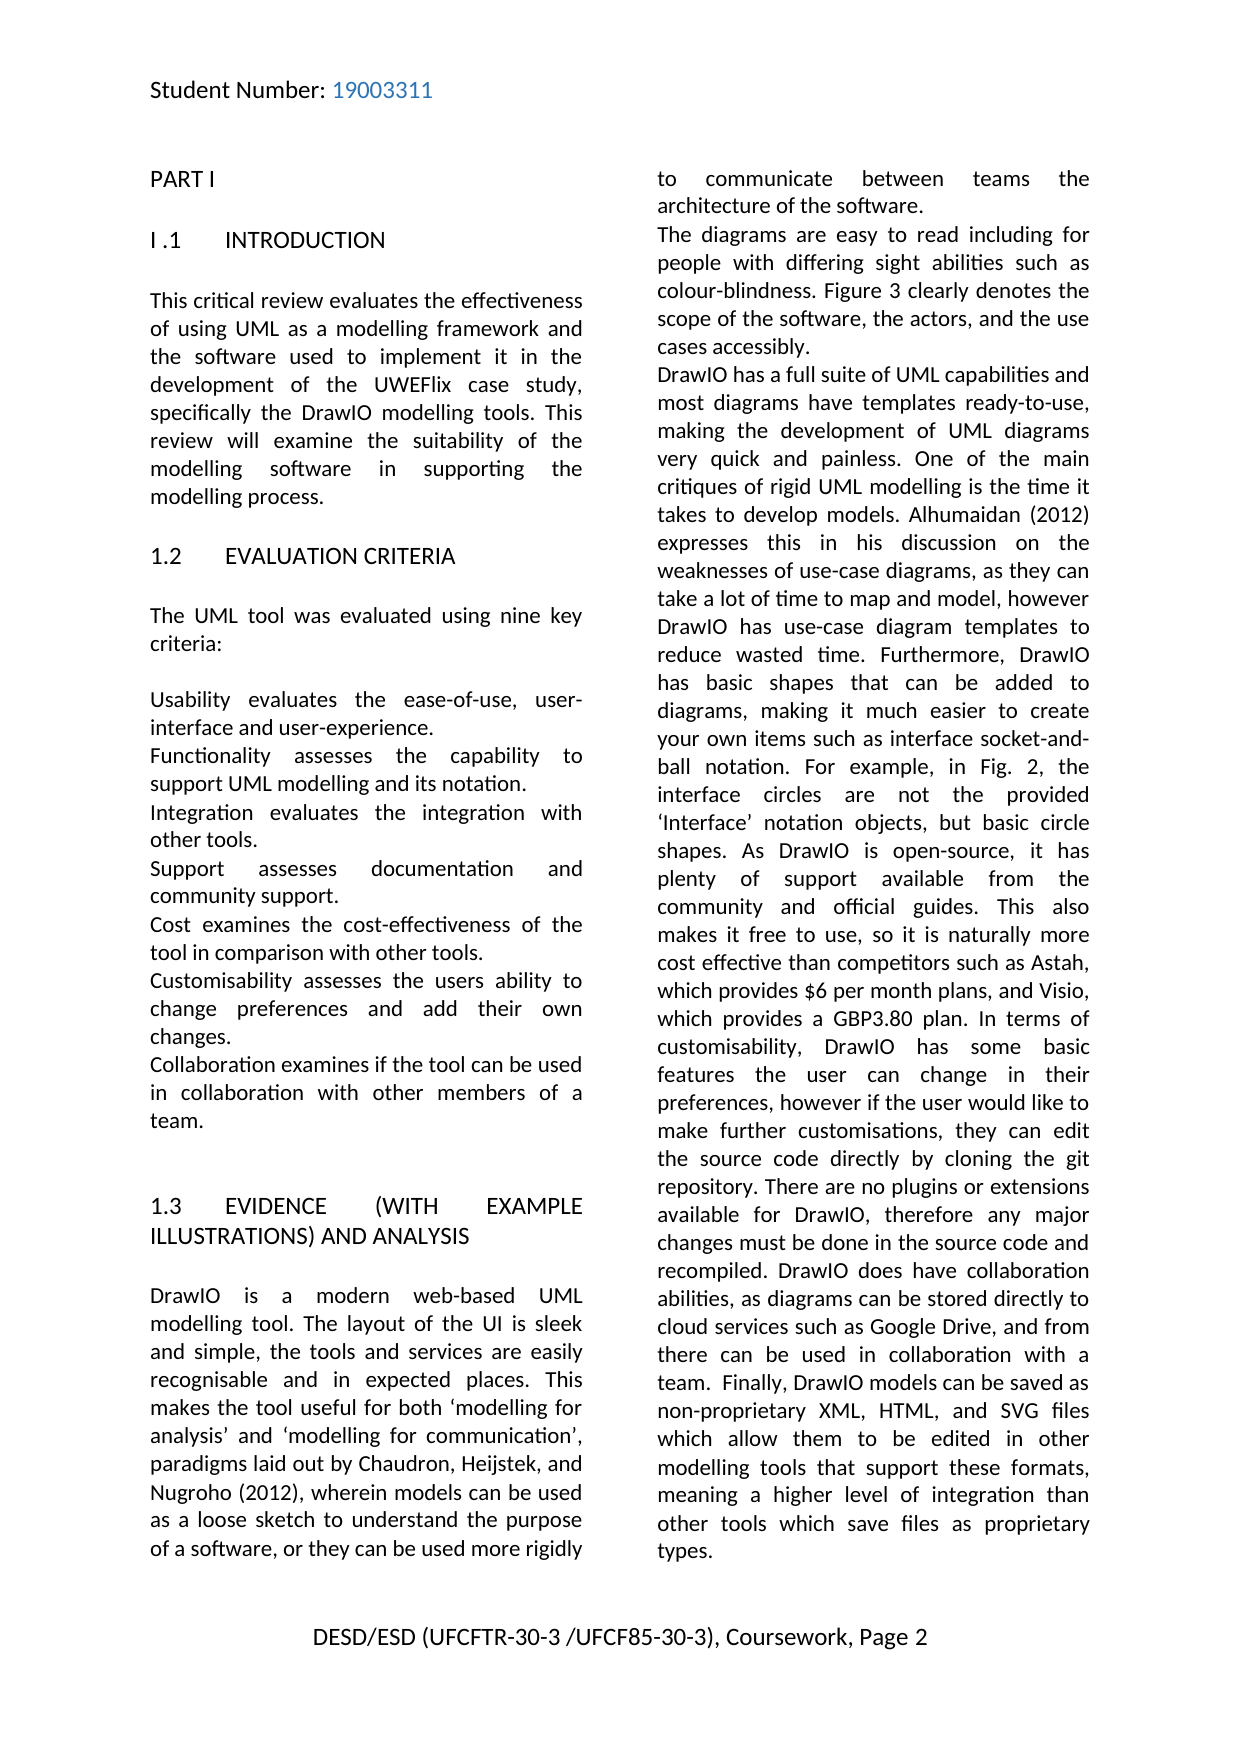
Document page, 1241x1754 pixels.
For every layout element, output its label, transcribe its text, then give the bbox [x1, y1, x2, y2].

text Usability evaluates the ease-of-use, user-interface and user-experience. [150, 686, 583, 742]
text Cost examines the cost-effectiveness of the tool in comparison with other tools. [150, 910, 583, 966]
text PART I [150, 164, 583, 194]
text DrawIO is a modern web-based UML modelling tool. The layout of the UI is sleek and simple, the tools and services are easily recognisable and in expected places. This makes the tool useful for both ‘modelling for analysis’ and ‘modelling for communication’, paradigms laid out by Chaudron, Heijstek, and Nugroho (2012), wherein models can be used as a loose sketch to understand the purpose of a software, or they can be used more rigidly to communicate between teams the architecture of the software. [150, 1281, 583, 1562]
text This critical review evaluates the effectiveness of using UML as a modelling framework and the software used to implement it in the development of the UWEFlix case study, specifically the DrawIO modelling tools. This review will examine the suitability of the modelling software in supporting the modelling process. [150, 286, 583, 510]
text Integration evaluates the integration with other tools. [150, 798, 583, 854]
text Customisability assesses the users ability to change preferences and add their own changes. [150, 966, 583, 1050]
text Functionality assesses the capability to support UML modelling and its notation. [150, 742, 583, 798]
text I .1 INTRODUCTION [150, 225, 583, 255]
text DrawIO has a full suite of UML capabilities and most diagrams have templates ready-to-use, making the development of UML diagrams very quick and painless. One of the main critiques of rigid UML modelling is the time it takes to develop models. Alhumaidan (2012) expresses this in his discussion on the weaknesses of use-case diagrams, as they can take a lot of time to map and model, however DrawIO has use-case diagram templates to reduce wasted time. Furthermore, DrawIO has basic shapes that can be added to diagrams, making it much easier to create your own items such as interface socket-and-ball notation. For example, in Fig. 2, the interface circles are not the provided ‘Interface’ notation objects, but basic circle shapes. As DrawIO is open-source, it has plenty of support available from the community and official guides. This also makes it free to use, so it is naturally more cost effective than competitors such as Astah, which provides $6 per month plans, and Visio, which provides a GBP3.80 plan. In terms of customisability, DrawIO has some basic features the user can change in their preferences, however if the user would like to make further customisations, they can edit the source code directly by cloning the git repository. There are no plugins or extensions available for DrawIO, therefore any major changes must be done in the source code and recompiled. DrawIO does have collaboration abilities, as diagrams can be stored directly to cloud services such as Google Drive, and from there can be used in collaboration with a team. Finally, DrawIO models can be saved as non-proprietary XML, HTML, and SVG files which allow them to be edited in other modelling tools that support these formats, meaning a higher level of integration than other tools which save files as proprietary types. [657, 360, 1090, 1565]
text The diagrams are easy to read including for people with differing sight abilities such as colour-blindness. Figure 3 clearly denotes the scope of the software, the actors, and the use cases accessibly. [657, 220, 1090, 360]
text 1.2 EVALUATION CRITERIA [150, 540, 583, 571]
text Collaboration examines if the tool can be used in collaboration with other members of a team. [150, 1050, 583, 1134]
text Support assesses documentation and community support. [150, 854, 583, 910]
text The UML tool was evaluated using nine key criteria: [150, 601, 583, 657]
text 1.3 EVIDENCE (WITH EXAMPLE ILLUSTRATIONS) AND ANALYSIS [150, 1190, 583, 1251]
